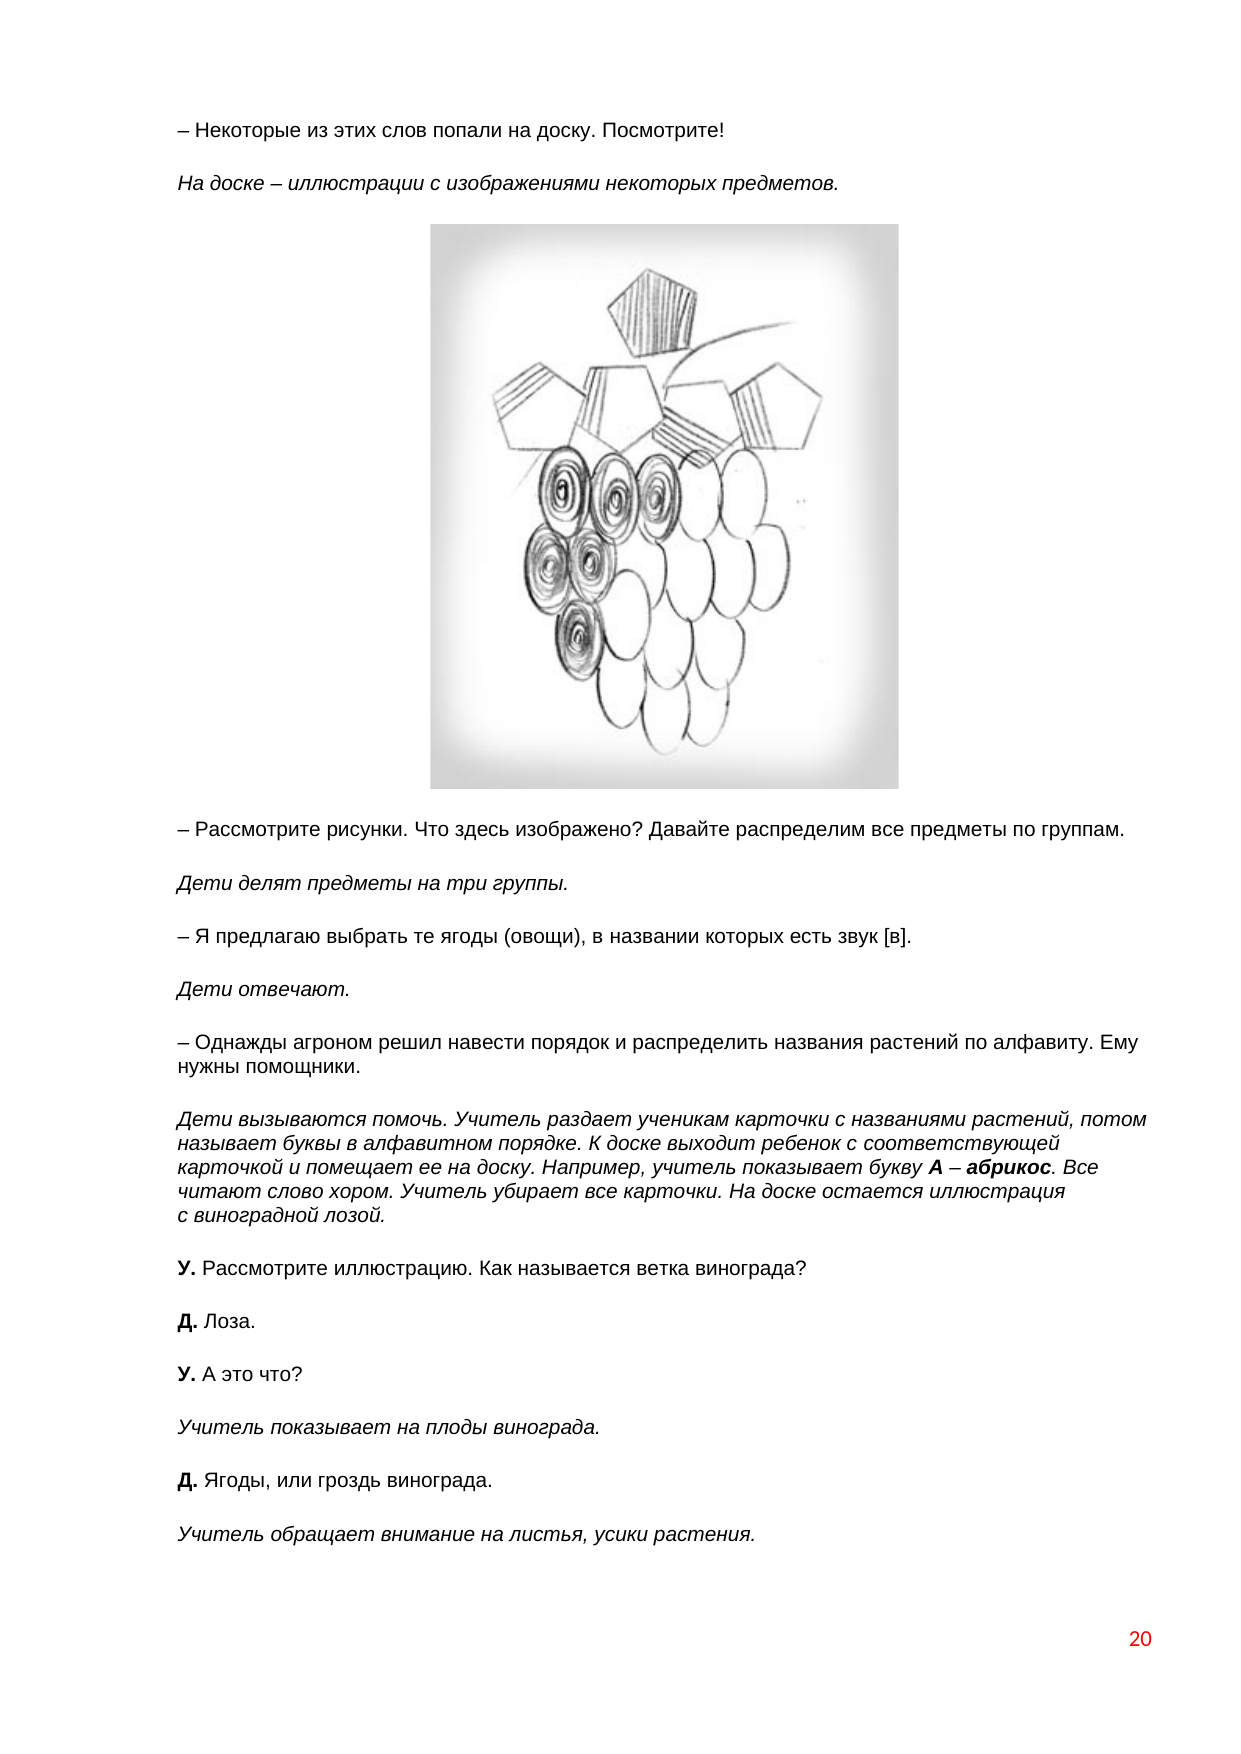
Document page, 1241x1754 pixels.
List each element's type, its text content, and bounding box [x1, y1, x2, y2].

text Дети отвечают. [177, 977, 1152, 1001]
text – Я предлагаю выбрать те ягоды (овощи), в названии которых есть звук [в]. [177, 923, 1152, 947]
text На доске – иллюстрации с изображениями некоторых предметов. [177, 171, 1152, 195]
text Дети делят предметы на три группы. [177, 870, 1152, 894]
text Учитель показывает на плоды винограда. [177, 1415, 1152, 1439]
text Дети вызываются помочь. Учитель раздает ученикам карточки с названиями растений, потом называет буквы в алфавитном порядке. К доске выходит ребенок с соответствующей карточкой и помещает ее на доску. Например, учитель показывает букву А – абрикос. Все читают слово хором. Учитель убирает все карточки. На доске остается иллюстрация с виноградной лозой. [177, 1107, 1152, 1227]
text – Некоторые из этих слов попали на доску. Посмотрите! [177, 118, 1152, 142]
text Д. Ягоды, или гроздь винограда. [177, 1468, 1152, 1492]
text У. А это что? [177, 1362, 1152, 1386]
text Учитель обращает внимание на листья, усики растения. [177, 1521, 1152, 1545]
text – Рассмотрите рисунки. Что здесь изображено? Давайте распределим все предметы по группам. [177, 817, 1152, 841]
text У. Рассмотрите иллюстрацию. Как называется ветка винограда? [177, 1256, 1152, 1280]
text Д. Лоза. [177, 1309, 1152, 1333]
picture [430, 224, 899, 789]
text – Однажды агроном решил навести порядок и распределить названия растений по алфавиту. Ему нужны помощники. [177, 1030, 1152, 1078]
